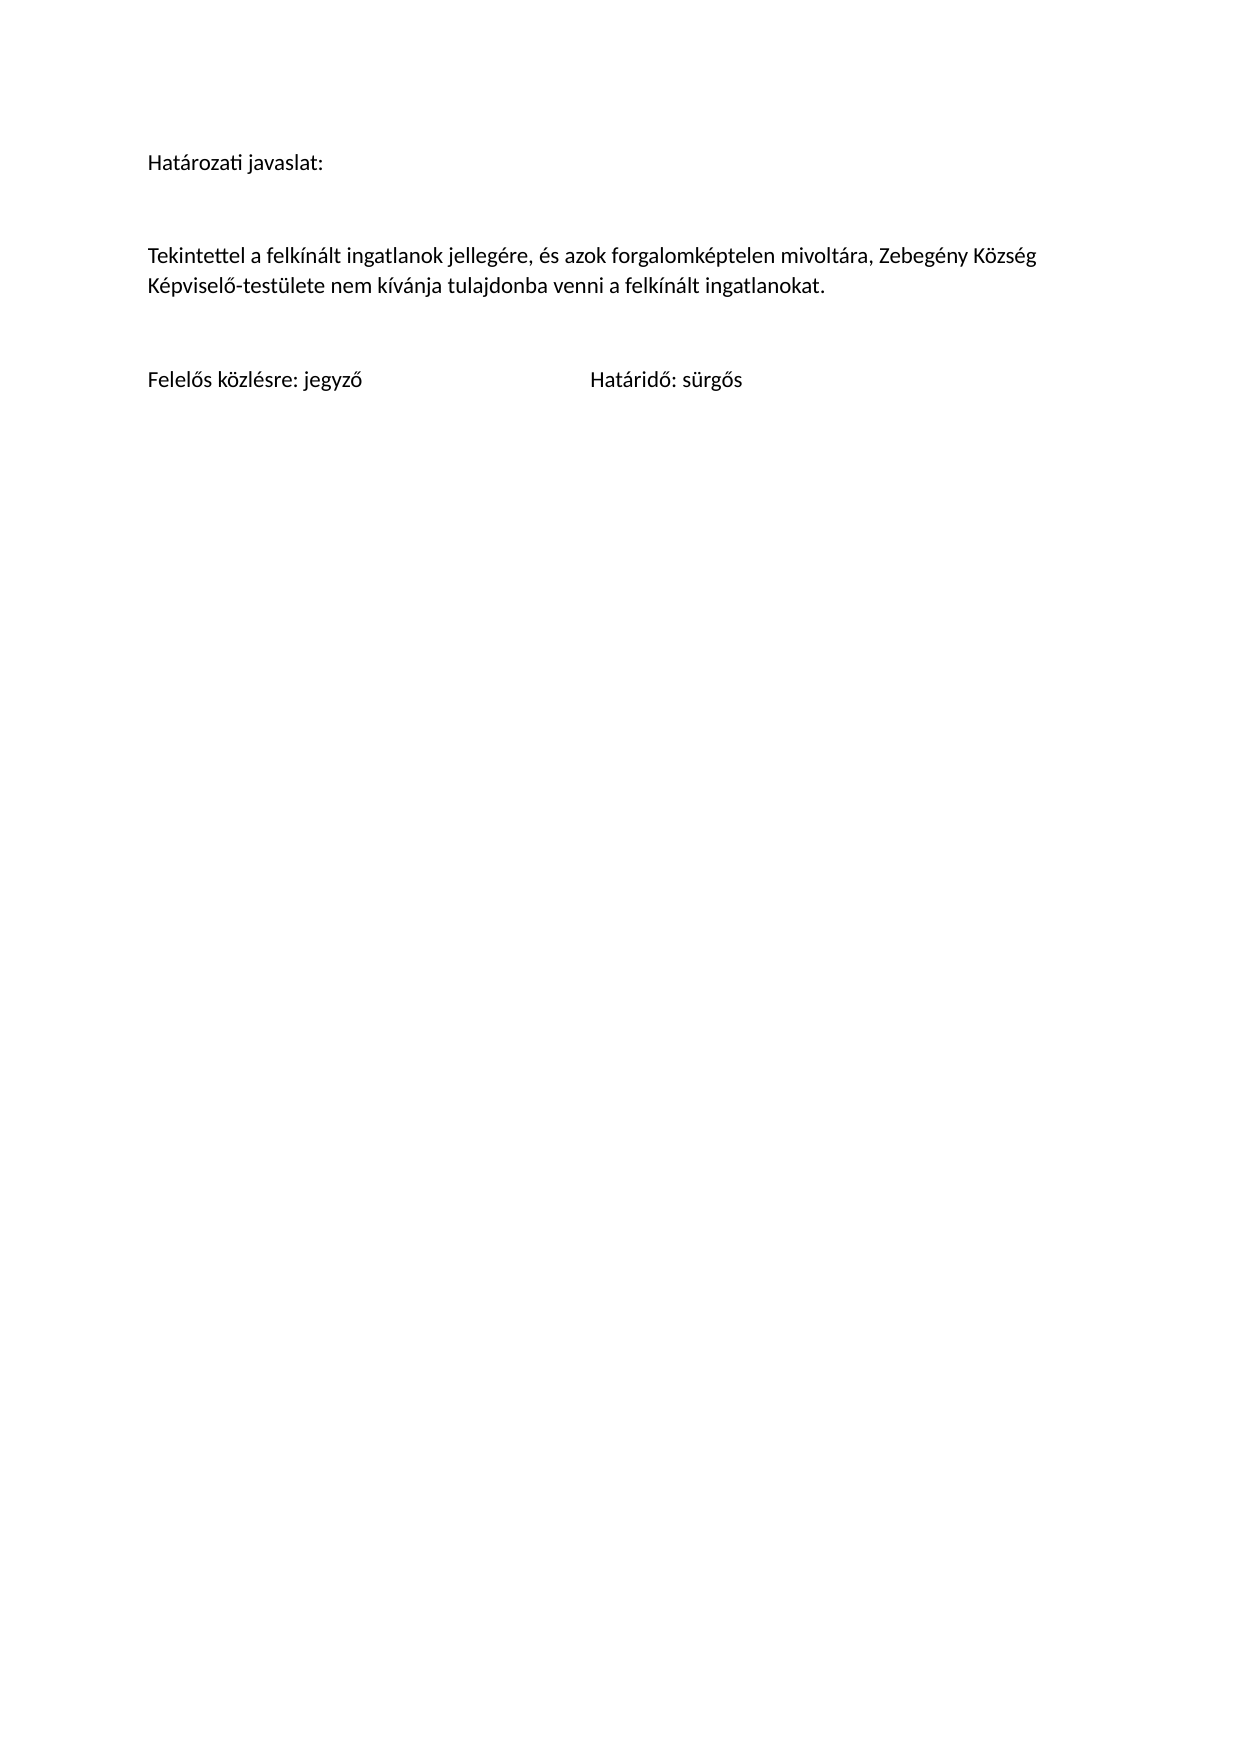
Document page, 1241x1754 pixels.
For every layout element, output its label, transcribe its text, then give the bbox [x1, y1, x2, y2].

text Tekintettel a felkínált ingatlanok jellegére, és azok forgalomképtelen mivoltára, Zebegény Község Képviselő-testülete nem kívánja tulajdonba venni a felkínált ingatlanokat. [148, 241, 1093, 299]
text Határozati javaslat: [148, 148, 1093, 176]
text Felelős közlésre: jegyző Határidő: sürgős [148, 365, 1093, 393]
